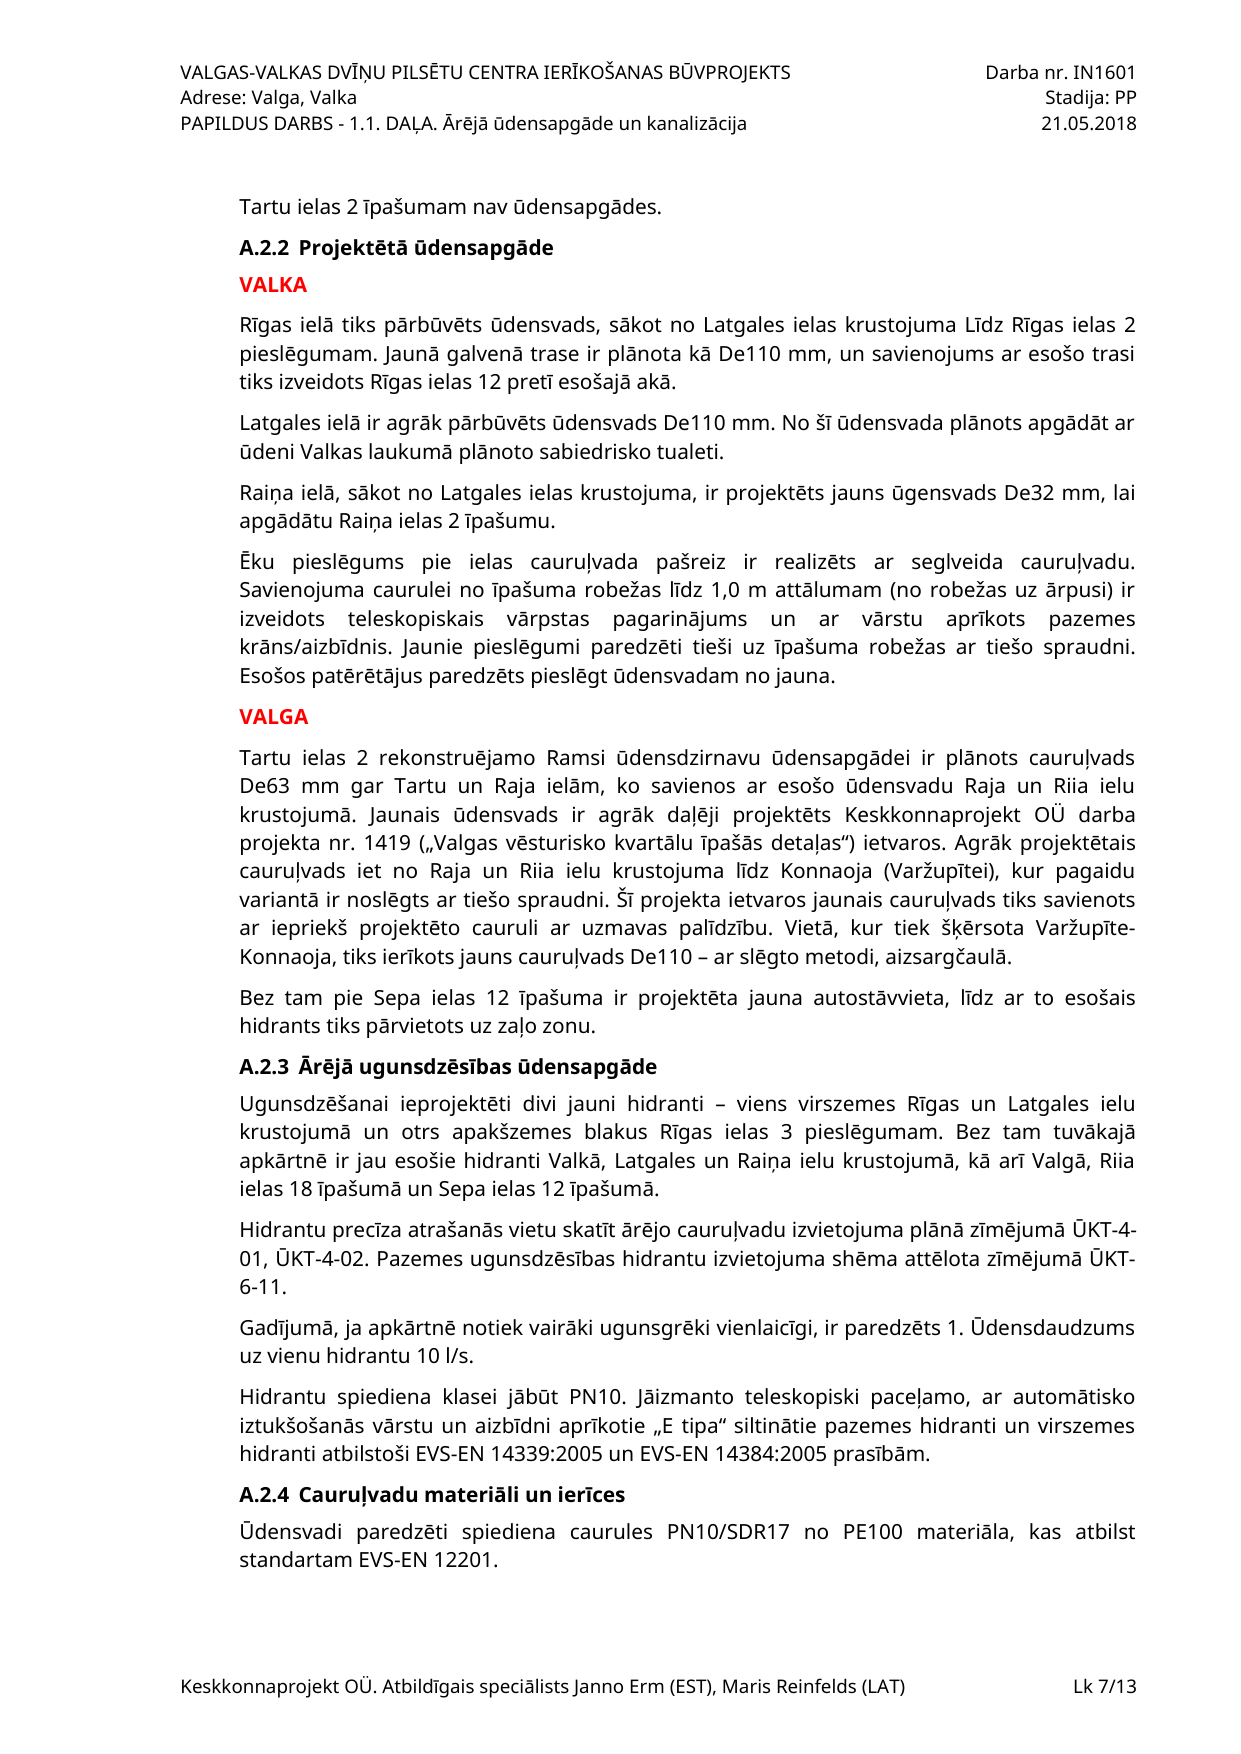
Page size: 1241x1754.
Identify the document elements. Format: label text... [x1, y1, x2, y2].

text Tartu ielas 2 īpašumam nav ūdensapgādes. [239, 192, 1137, 220]
text Raiņa ielā, sākot no Latgales ielas krustojuma, ir projektēts jauns ūgensvads De32 mm, lai apgādātu Raiņa ielas 2 īpašumu. [239, 478, 1137, 535]
text Gadījumā, ja apkārtnē notiek vairāki ugunsgrēki vienlaicīgi, ir paredzēts 1. Ūdensdaudzums uz vienu hidrantu 10 l/s. [239, 1313, 1137, 1370]
text Hidrantu precīza atrašanās vietu skatīt ārējo cauruļvadu izvietojuma plānā zīmējumā ŪKT-4-01, ŪKT-4-02. Pazemes ugunsdzēsības hidrantu izvietojuma shēma attēlota zīmējumā ŪKT-6-11. [239, 1215, 1137, 1301]
text Bez tam pie Sepa ielas 12 īpašuma ir projektēta jauna autostāvvieta, līdz ar to esošais hidrants tiks pārvietots uz zaļo zonu. [239, 983, 1137, 1040]
text Latgales ielā ir agrāk pārbūvēts ūdensvads De110 mm. No šī ūdensvada plānots apgādāt ar ūdeni Valkas laukumā plānoto sabiedrisko tualeti. [239, 408, 1137, 465]
text Ūdensvadi paredzēti spiediena caurules PN10/SDR17 no PE100 materiāla, kas atbilst standartam EVS-EN 12201. [239, 1517, 1137, 1574]
subtitle Cauruļvadu materiāli un ierīces [239, 1480, 1137, 1509]
subtitle Ārējā ugunsdzēsības ūdensapgāde [239, 1052, 1137, 1081]
text Tartu ielas 2 rekonstruējamo Ramsi ūdensdzirnavu ūdensapgādei ir plānots cauruļvads De63 mm gar Tartu un Raja ielām, ko savienos ar esošo ūdensvadu Raja un Riia ielu krustojumā. Jaunais ūdensvads ir agrāk daļēji projektēts Keskkonnaprojekt OÜ darba projekta nr. 1419 („Valgas vēsturisko kvartālu īpašās detaļas“) ietvaros. Agrāk projektētais cauruļvads iet no Raja un Riia ielu krustojuma līdz Konnaoja (Varžupītei), kur pagaidu variantā ir noslēgts ar tiešo spraudni. Šī projekta ietvaros jaunais cauruļvads tiks savienots ar iepriekš projektēto cauruli ar uzmavas palīdzību. Vietā, kur tiek šķērsota Varžupīte-Konnaoja, tiks ierīkots jauns cauruļvads De110 – ar slēgto metodi, aizsargčaulā. [239, 743, 1137, 970]
text VALGA [239, 702, 1137, 730]
text Ēku pieslēgums pie ielas cauruļvada pašreiz ir realizēts ar seglveida cauruļvadu. Savienojuma caurulei no īpašuma robežas līdz 1,0 m attālumam (no robežas uz ārpusi) ir izveidots teleskopiskais vārpstas pagarinājums un ar vārstu aprīkots pazemes krāns/aizbīdnis. Jaunie pieslēgumi paredzēti tieši uz īpašuma robežas ar tiešo spraudni. Esošos patērētājus paredzēts pieslēgt ūdensvadam no jauna. [239, 547, 1137, 689]
subtitle Projektētā ūdensapgāde [239, 233, 1137, 261]
text Ugunsdzēšanai ieprojektēti divi jauni hidranti – viens virszemes Rīgas un Latgales ielu krustojumā un otrs apakšzemes blakus Rīgas ielas 3 pieslēgumam. Bez tam tuvākajā apkārtnē ir jau esošie hidranti Valkā, Latgales un Raiņa ielu krustojumā, kā arī Valgā, Riia ielas 18 īpašumā un Sepa ielas 12 īpašumā. [239, 1089, 1137, 1203]
text Rīgas ielā tiks pārbūvēts ūdensvads, sākot no Latgales ielas krustojuma Līdz Rīgas ielas 2 pieslēgumam. Jaunā galvenā trase ir plānota kā De110 mm, un savienojums ar esošo trasi tiks izveidots Rīgas ielas 12 pretī esošajā akā. [239, 311, 1137, 396]
text Hidrantu spiediena klasei jābūt PN10. Jāizmanto teleskopiski paceļamo, ar automātisko iztukšošanās vārstu un aizbīdni aprīkotie „E tipa“ siltinātie pazemes hidranti un virszemes hidranti atbilstoši EVS-EN 14339:2005 un EVS-EN 14384:2005 prasībām. [239, 1382, 1137, 1468]
text VALKA [239, 270, 1137, 298]
